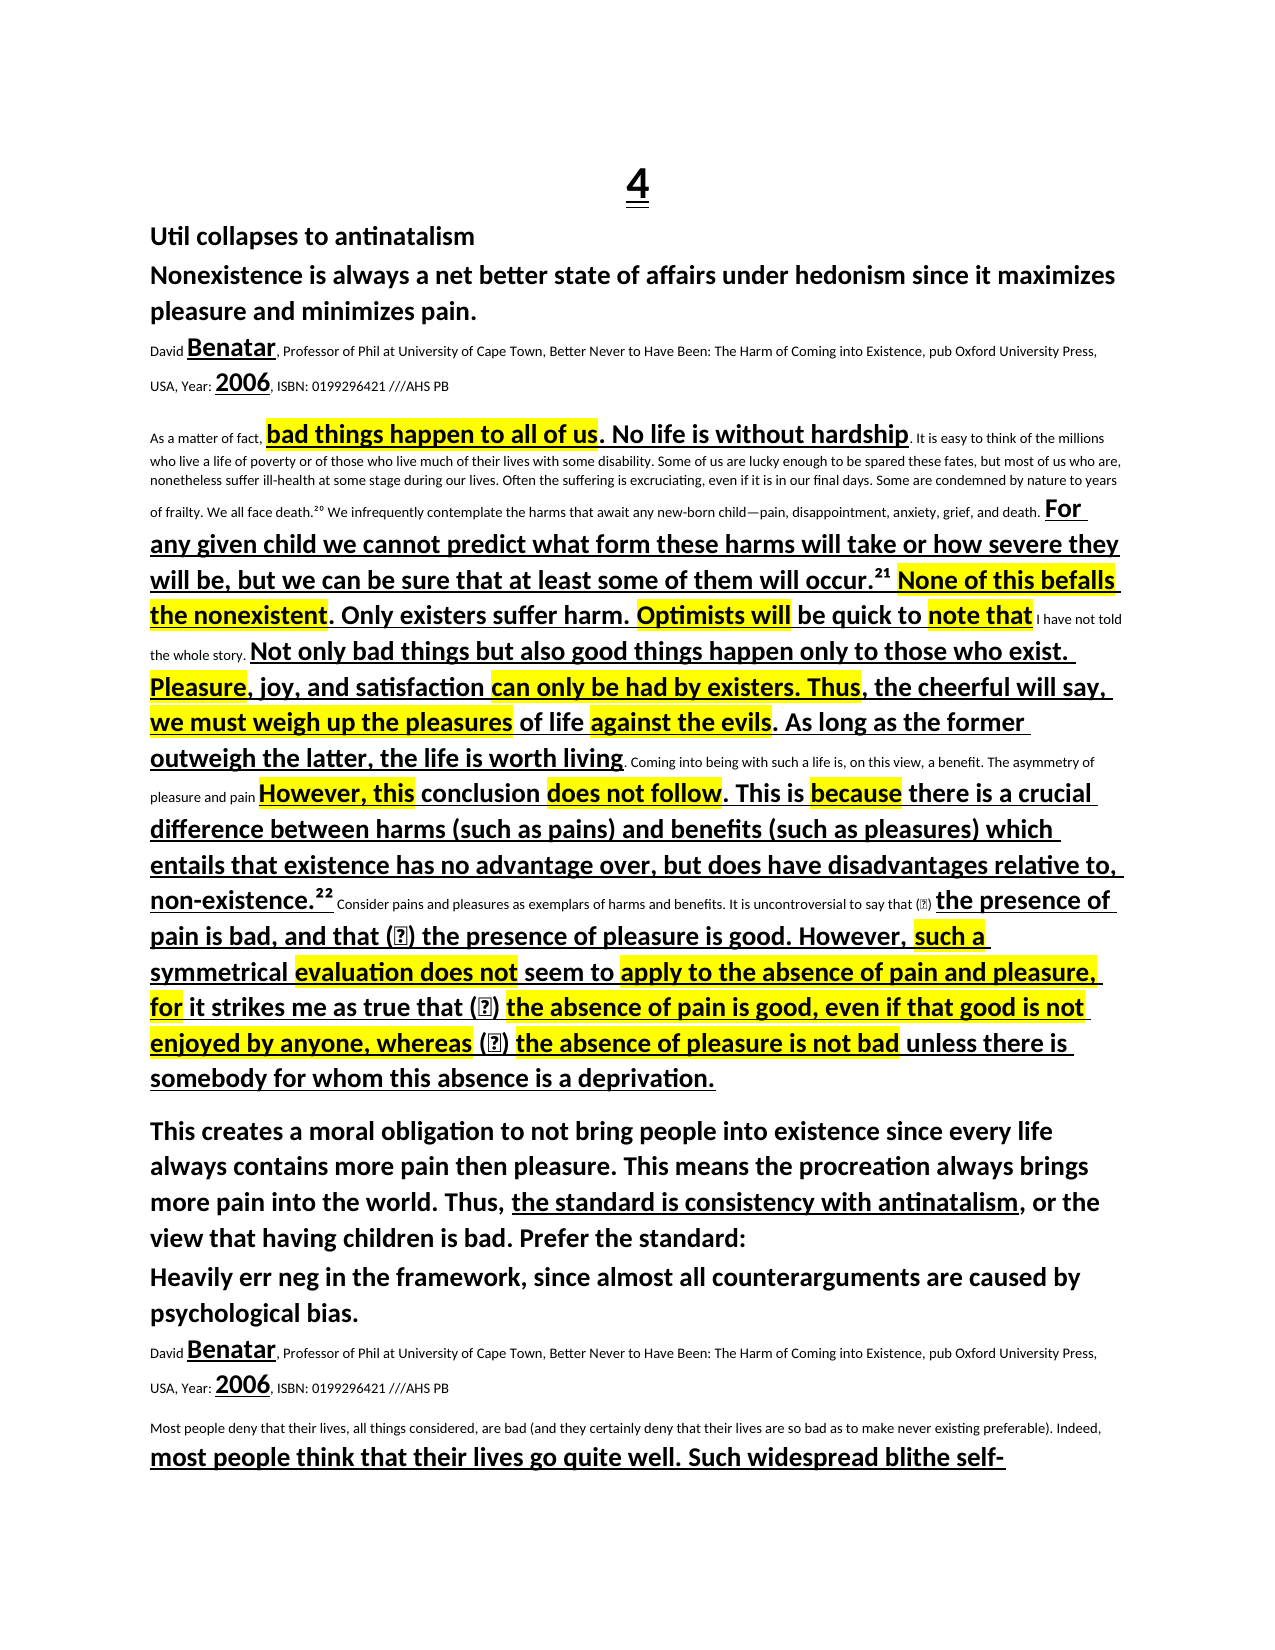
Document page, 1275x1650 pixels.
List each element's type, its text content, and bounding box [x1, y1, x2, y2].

subtitle Nonexistence is always a net better state of affairs under hedonism since it maximizes pleasure and minimizes pain. [150, 258, 1125, 327]
subtitle This creates a moral obligation to not bring people into existence since every life always contains more pain then pleasure. This means the procreation always brings more pain into the world. Thus, the standard is consistency with antinatalism, or the view that having children is bad. Prefer the standard: [150, 1114, 1125, 1254]
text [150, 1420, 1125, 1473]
subtitle Heavily err neg in the framework, since almost all counterarguments are caused by psychological bias. [150, 1261, 1125, 1329]
subtitle 4 [150, 154, 1125, 210]
text As a matter of fact, bad things happen to all of us. No life is without hardship. It is easy to think of the millions who live a life of poverty or of those who live much of their lives with some disability. Some of us are lucky enough to be spared these fates, but most of us who are, nonetheless suffer ill-health at some stage during our lives. Often the suffering is excruciating, even if it is in our final days. Some are condemned by nature to years of frailty. We all face death.²⁰ We infrequently contemplate the harms that await any new-born child—pain, disappointment, anxiety, grief, and death. For any given child we cannot predict what form these harms will take or how severe they will be, but we can be sure that at least some of them will occur.²¹ None of this befalls the nonexistent. Only existers suffer harm. Optimists will be quick to note that I have not told the whole story. Not only bad things but also good things happen only to those who exist. Pleasure, joy, and satisfaction can only be had by existers. Thus, the cheerful will say, we must weigh up the pleasures of life against the evils. As long as the former outweigh the latter, the life is worth living. Coming into being with such a life is, on this view, a benefit. The asymmetry of pleasure and pain However, this conclusion does not follow. This is because there is a crucial difference between harms (such as pains) and benefits (such as pleasures) which entails that existence has no advantage over, but does have disadvantages relative to, non-existence.²² Consider pains and pleasures as exemplars of harms and benefits. It is uncontroversial to say that () the presence of pain is bad, and that () the presence of pleasure is good. However, such a symmetrical evaluation does not seem to apply to the absence of pain and pleasure, for it strikes me as true that () the absence of pain is good, even if that good is not enjoyed by anyone, whereas () the absence of pleasure is not bad unless there is somebody for whom this absence is a deprivation. [150, 418, 1125, 1094]
subtitle Util collapses to antinatalism [150, 219, 1125, 252]
text David Benatar, Professor of Phil at University of Cape Town, Better Never to Have Been: The Harm of Coming into Existence, pub Oxford University Press, USA, Year: 2006, ISBN: 0199296421 ///AHS PB [150, 330, 1125, 398]
text David Benatar, Professor of Phil at University of Cape Town, Better Never to Have Been: The Harm of Coming into Existence, pub Oxford University Press, USA, Year: 2006, ISBN: 0199296421 ///AHS PB [150, 1332, 1125, 1400]
